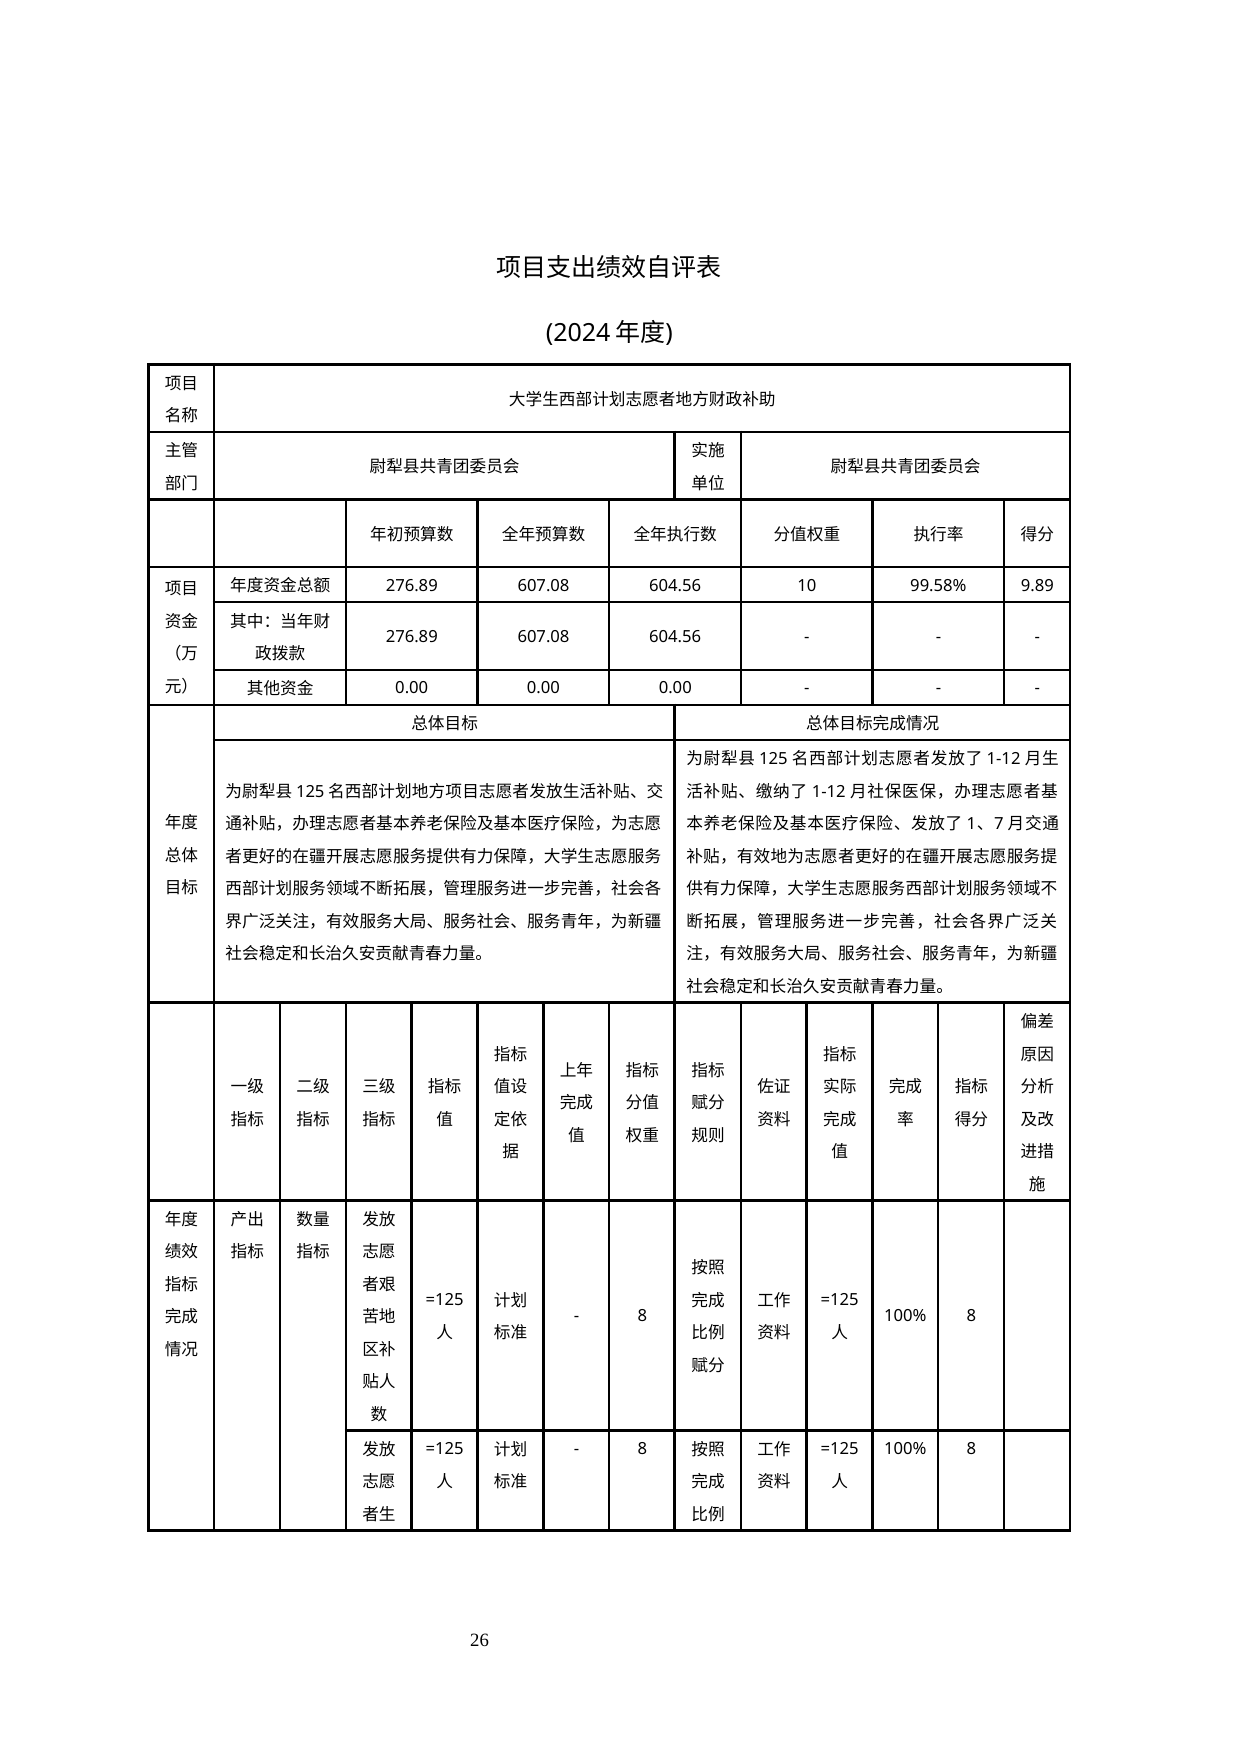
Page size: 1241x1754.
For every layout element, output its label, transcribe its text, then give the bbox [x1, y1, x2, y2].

table_cell 得分 [1005, 501, 1069, 566]
table_cell 8 [939, 1432, 1003, 1529]
table_cell 一级指标 [215, 1004, 279, 1199]
table_cell 年度绩效指标完成情况 [150, 1202, 213, 1529]
table_cell 发放志愿者艰苦地区补贴人数 [347, 1202, 410, 1429]
table_cell 全年预算数 [479, 501, 608, 566]
table_cell 项目资金 （万元） [150, 568, 213, 703]
table_cell 全年执行数 [610, 501, 740, 566]
table_cell 其他资金 [215, 671, 345, 703]
table_cell 总体目标 [215, 706, 673, 739]
table_cell 其中：当年财政拨款 [215, 603, 345, 668]
table_cell 604.56 [610, 568, 740, 601]
table_cell - [545, 1432, 608, 1529]
table_cell - [742, 603, 871, 668]
table_cell 607.08 [479, 568, 608, 601]
table_cell 产出指标 [215, 1202, 279, 1529]
table_cell 执行率 [874, 501, 1003, 566]
table_cell - [1005, 603, 1069, 668]
table_cell 二级指标 [281, 1004, 345, 1199]
table_cell 604.56 [610, 603, 740, 668]
table_cell 276.89 [347, 603, 476, 668]
table_cell 指标实际完成值 [808, 1004, 871, 1199]
table_cell - [742, 671, 871, 703]
table_cell 100% [874, 1202, 937, 1429]
table_cell 指标值设定依据 [479, 1004, 542, 1199]
table_cell 尉犁县共青团委员会 [742, 433, 1069, 498]
table_cell [150, 1004, 213, 1199]
table_cell 计划标准 [479, 1202, 542, 1429]
table_cell 100% [874, 1432, 937, 1529]
table_cell 数量指标 [281, 1202, 345, 1529]
table_cell 按照完成比例赋分 [676, 1432, 740, 1529]
table_cell 为尉犁县125名西部计划志愿者发放了1-12月生活补贴、缴纳了1-12月社保医保，办理志愿者基本养老保险及基本医疗保险、发放了1、7月交通补贴，有效地为志愿者更好的在疆开展志愿服务提供有力保障，大学生志愿服务西部计划服务领域不断拓展，管理服务进一步完善，社会各界广泛关注，有效服务大局、服务社会、服务青年，为新疆社会稳定和长治久安贡献青春力量。 [676, 741, 1069, 1001]
table_cell =125人 [413, 1432, 476, 1529]
table_cell 总体目标完成情况 [676, 706, 1069, 739]
table_cell (2024年度) [148, 298, 1070, 363]
table_cell 按照完成比例赋分 [676, 1202, 740, 1429]
table_cell [150, 501, 213, 566]
table_header 项目支出绩效自评表 [148, 233, 1070, 298]
table_cell 指标得分 [939, 1004, 1003, 1199]
table_cell 年初预算数 [347, 501, 476, 566]
table_cell 三级指标 [347, 1004, 410, 1199]
table_cell - [545, 1202, 608, 1429]
table_cell 8 [610, 1202, 673, 1429]
table_cell 8 [939, 1202, 1003, 1429]
table_cell 分值权重 [742, 501, 871, 566]
table_cell 偏差原因分析及改进措施 [1005, 1004, 1069, 1199]
table_cell 0.00 [479, 671, 608, 703]
table_cell [1005, 1202, 1069, 1429]
table_cell 上年完成值 [545, 1004, 608, 1199]
table_cell 年度资金总额 [215, 568, 345, 601]
table_cell [1005, 1432, 1069, 1529]
table_cell 指标分值权重 [610, 1004, 673, 1199]
table_cell 99.58% [874, 568, 1003, 601]
table_cell - [874, 603, 1003, 668]
table_cell 0.00 [347, 671, 476, 703]
table_cell 工作资料 [742, 1432, 805, 1529]
table_cell 年度总体目标 [150, 706, 213, 1001]
table_cell 10 [742, 568, 871, 601]
table_cell 9.89 [1005, 568, 1069, 601]
table_cell 实施单位 [676, 433, 740, 498]
table_cell 计划标准 [479, 1432, 542, 1529]
table_cell 276.89 [347, 568, 476, 601]
table_cell [215, 501, 345, 566]
table_cell =125人 [413, 1202, 476, 1429]
table_cell 主管部门 [150, 433, 213, 498]
table_cell 完成率 [874, 1004, 937, 1199]
table_cell 发放志愿者生活补贴人数 [347, 1432, 410, 1529]
table_cell 0.00 [610, 671, 740, 703]
table_cell 佐证资料 [742, 1004, 805, 1199]
table_cell 大学生西部计划志愿者地方财政补助 [215, 366, 1069, 431]
table_cell 607.08 [479, 603, 608, 668]
table_cell 为尉犁县125名西部计划地方项目志愿者发放生活补贴、交通补贴，办理志愿者基本养老保险及基本医疗保险，为志愿者更好的在疆开展志愿服务提供有力保障，大学生志愿服务西部计划服务领域不断拓展，管理服务进一步完善，社会各界广泛关注，有效服务大局、服务社会、服务青年，为新疆社会稳定和长治久安贡献青春力量。 [215, 741, 673, 1001]
table_cell - [874, 671, 1003, 703]
table_cell =125人 [808, 1432, 871, 1529]
table_cell 工作资料 [742, 1202, 805, 1429]
table_cell 指标值 [413, 1004, 476, 1199]
table_cell - [1005, 671, 1069, 703]
table_cell =125人 [808, 1202, 871, 1429]
table_cell 8 [610, 1432, 673, 1529]
table_cell 尉犁县共青团委员会 [215, 433, 673, 498]
table_cell 指标赋分规则 [676, 1004, 740, 1199]
table_cell 项目名称 [150, 366, 213, 431]
